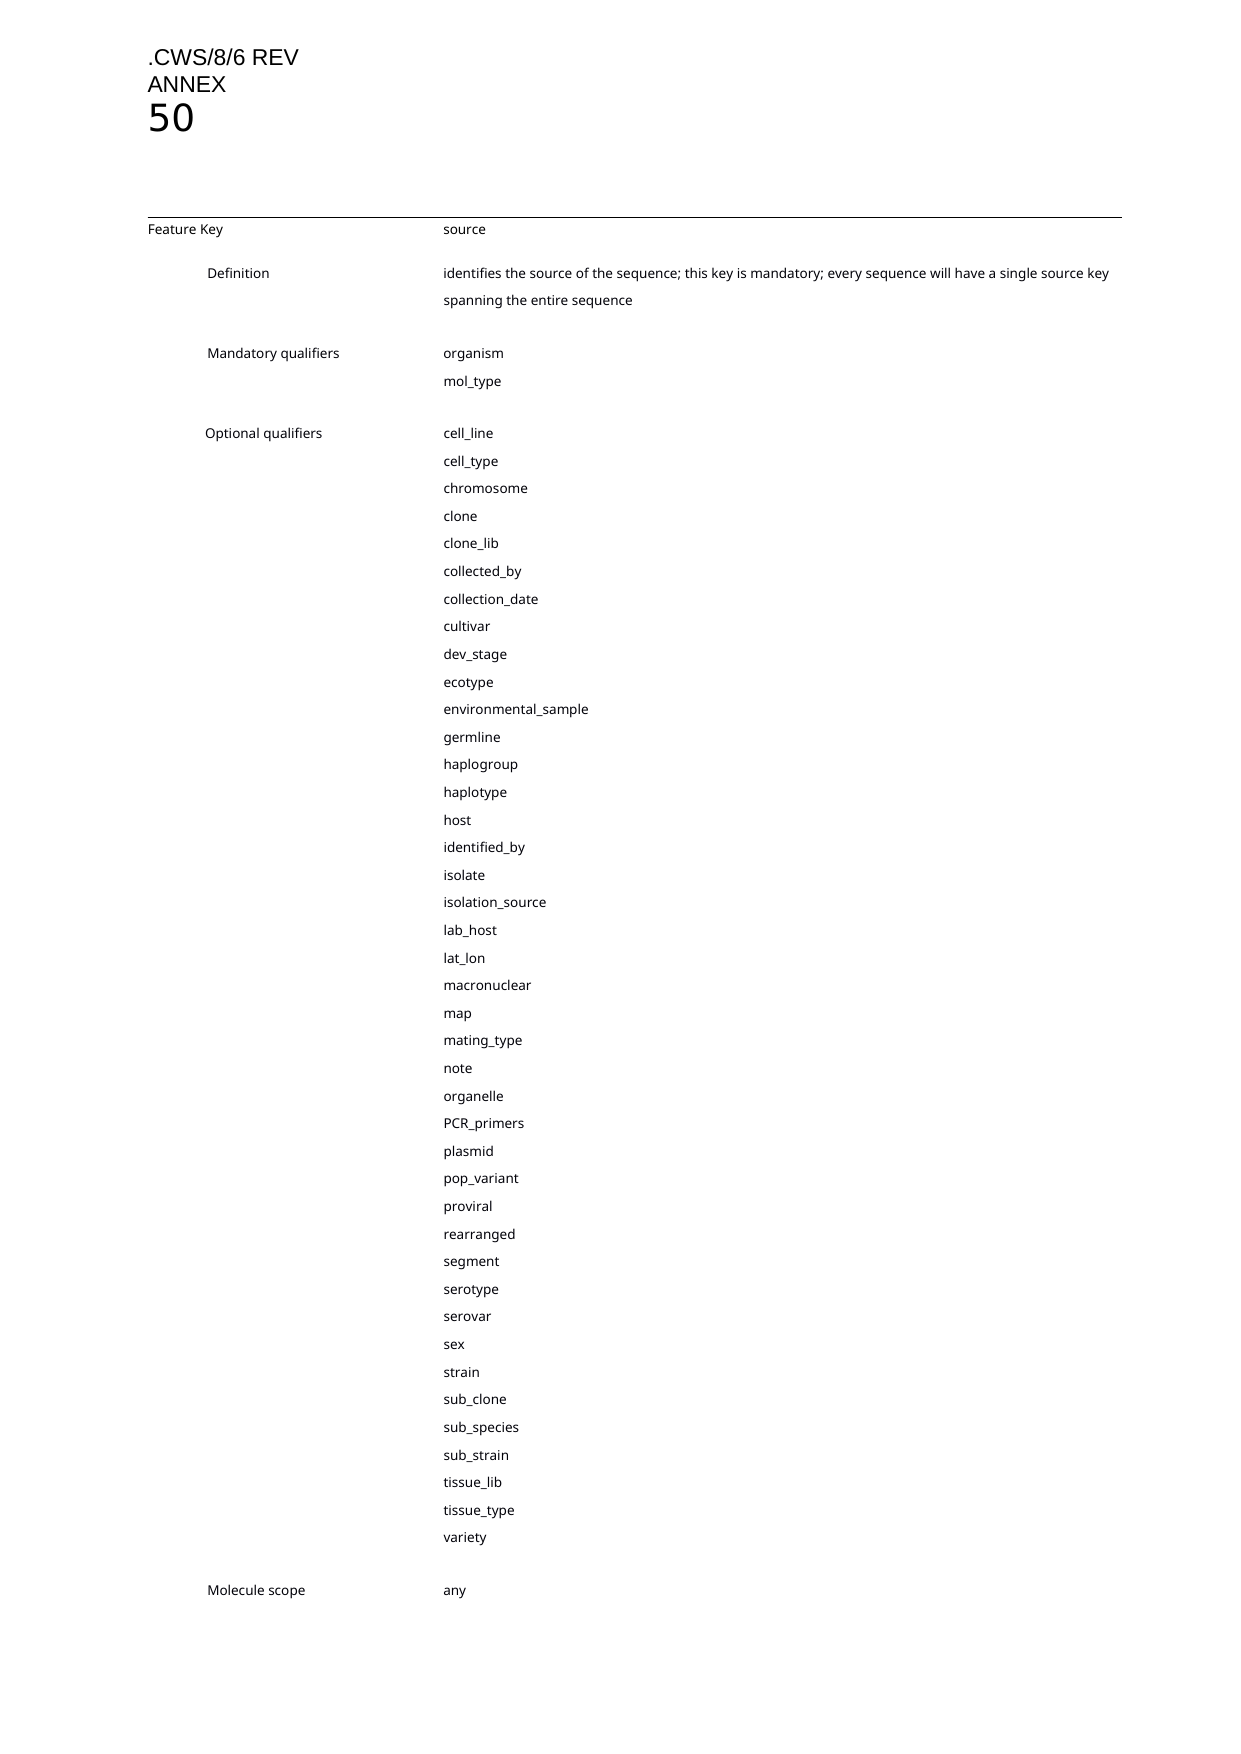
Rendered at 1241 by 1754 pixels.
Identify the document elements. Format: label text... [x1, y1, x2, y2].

text mating_type [443, 1031, 1122, 1050]
text sub_strain [443, 1445, 1122, 1464]
text rearranged [443, 1224, 1122, 1243]
text haplogroup [443, 755, 1122, 774]
text tissue_lib [443, 1473, 1122, 1491]
text sub_clone [443, 1390, 1122, 1409]
text serotype [443, 1280, 1122, 1298]
text Optional qualifiers cell_line [205, 424, 1122, 442]
text lat_lon [443, 948, 1122, 967]
text PCR_primers [443, 1114, 1122, 1133]
text sub_species [443, 1418, 1122, 1436]
text serovar [443, 1307, 1122, 1326]
text pop_variant [443, 1169, 1122, 1188]
text mol_type [443, 371, 1122, 390]
text cultivar [443, 617, 1122, 636]
text dev_stage [443, 645, 1122, 663]
text environmental_sample [443, 700, 1122, 718]
text isolation_source [443, 893, 1122, 912]
text clone_lib [443, 534, 1122, 553]
text variety [443, 1528, 1122, 1547]
text chromosome [443, 479, 1122, 498]
list Feature Key source [148, 218, 1122, 239]
text collection_date [443, 590, 1122, 608]
text haplotype [443, 783, 1122, 801]
text isolate [443, 866, 1122, 884]
text clone [443, 507, 1122, 525]
text Mandatory qualifiers organism [207, 344, 1122, 362]
text plasmid [443, 1142, 1122, 1160]
text strain [443, 1363, 1122, 1381]
text macronuclear [443, 976, 1122, 994]
text ecotype [443, 672, 1122, 691]
text collected_by [443, 562, 1122, 581]
text map [443, 1004, 1122, 1022]
text proviral [443, 1197, 1122, 1215]
text tissue_type [443, 1501, 1122, 1519]
text germline [443, 728, 1122, 746]
text sex [443, 1335, 1122, 1353]
text lab_host [443, 921, 1122, 939]
text Definition identifies the source of the sequence; this key is mandatory; every sequence will have a single source key spanning the entire sequence [207, 264, 1122, 310]
text host [443, 811, 1122, 829]
text Molecule scope any [207, 1581, 1122, 1599]
text identified_by [443, 838, 1122, 857]
text note [443, 1059, 1122, 1077]
text organelle [443, 1087, 1122, 1105]
text segment [443, 1252, 1122, 1271]
text cell_type [443, 452, 1122, 470]
